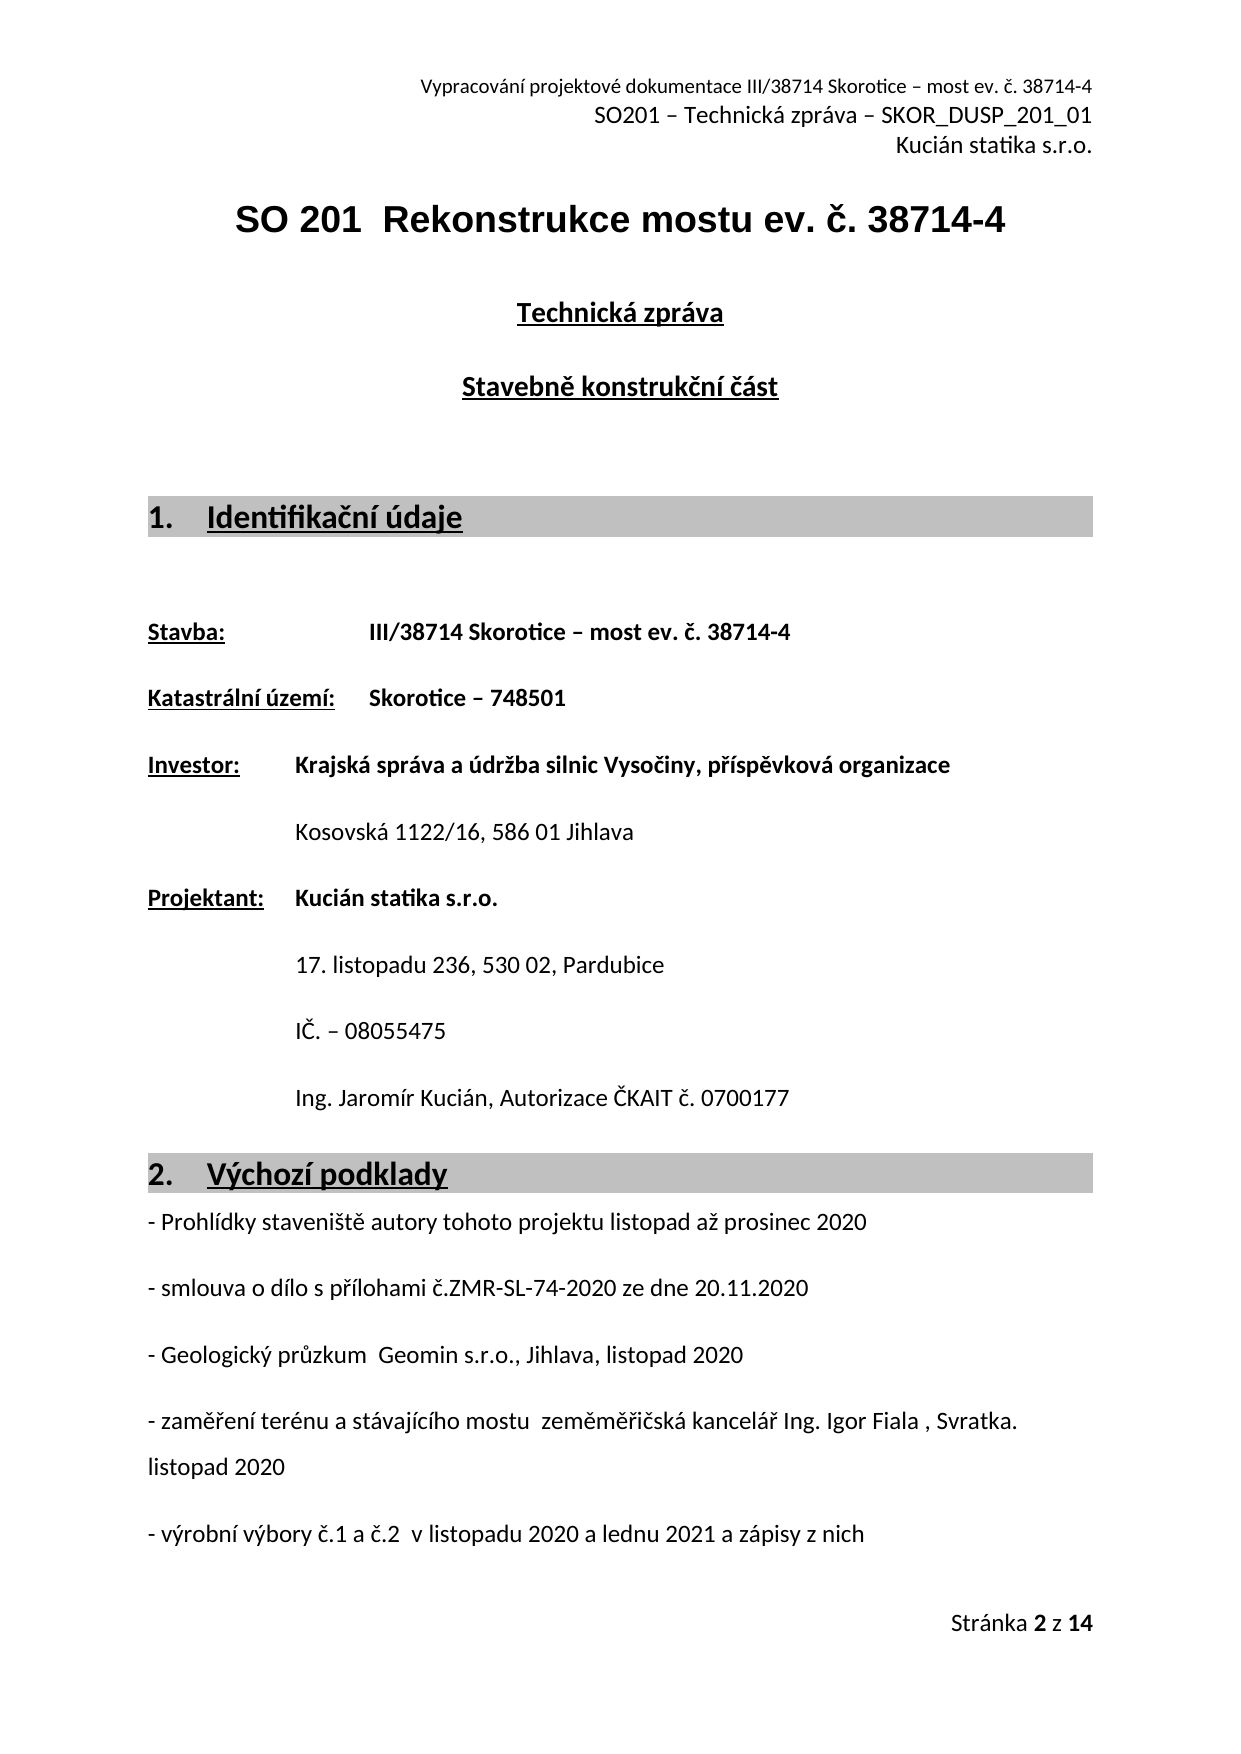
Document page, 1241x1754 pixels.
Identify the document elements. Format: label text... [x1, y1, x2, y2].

text Projektant: Kucián statika s.r.o. [148, 882, 1093, 913]
text Investor: Krajská správa a údržba silnic Vysočiny, příspěvková organizace [148, 749, 1093, 779]
subtitle Výchozí podklady [148, 1153, 1093, 1193]
text - smlouva o dílo s přílohami č.ZMR-SL-74-2020 ze dne 20.11.2020 [148, 1272, 1093, 1303]
text - Prohlídky staveniště autory tohoto projektu listopad až prosinec 2020 [148, 1206, 1093, 1236]
text Kosovská 1122/16, 586 01 Jihlava [221, 816, 1093, 846]
text Technická zpráva [148, 294, 1093, 329]
text Katastrální území: Skorotice – 748501 [148, 682, 1093, 713]
text - zaměření terénu a stávajícího mostu zeměměřičská kancelář Ing. Igor Fiala , Svratka. listopad 2020 [148, 1406, 1093, 1482]
text Stavba: III/38714 Skorotice – most ev. č. 38714-4 [148, 616, 1093, 646]
text Ing. Jaromír Kucián, Autorizace ČKAIT č. 0700177 [221, 1082, 1093, 1112]
text - výrobní výbory č.1 a č.2 v listopadu 2020 a lednu 2021 a zápisy z nich [148, 1518, 1093, 1548]
subtitle Identifikační údaje [148, 496, 1093, 537]
text SO 201 Rekonstrukce mostu ev. č. 38714-4 [148, 197, 1093, 240]
text 17. listopadu 236, 530 02, Pardubice [148, 949, 1093, 979]
text Stavebně konstrukční část [148, 368, 1093, 404]
text - Geologický průzkum Geomin s.r.o., Jihlava, listopad 2020 [148, 1339, 1093, 1369]
text IČ. – 08055475 [221, 1015, 1093, 1046]
